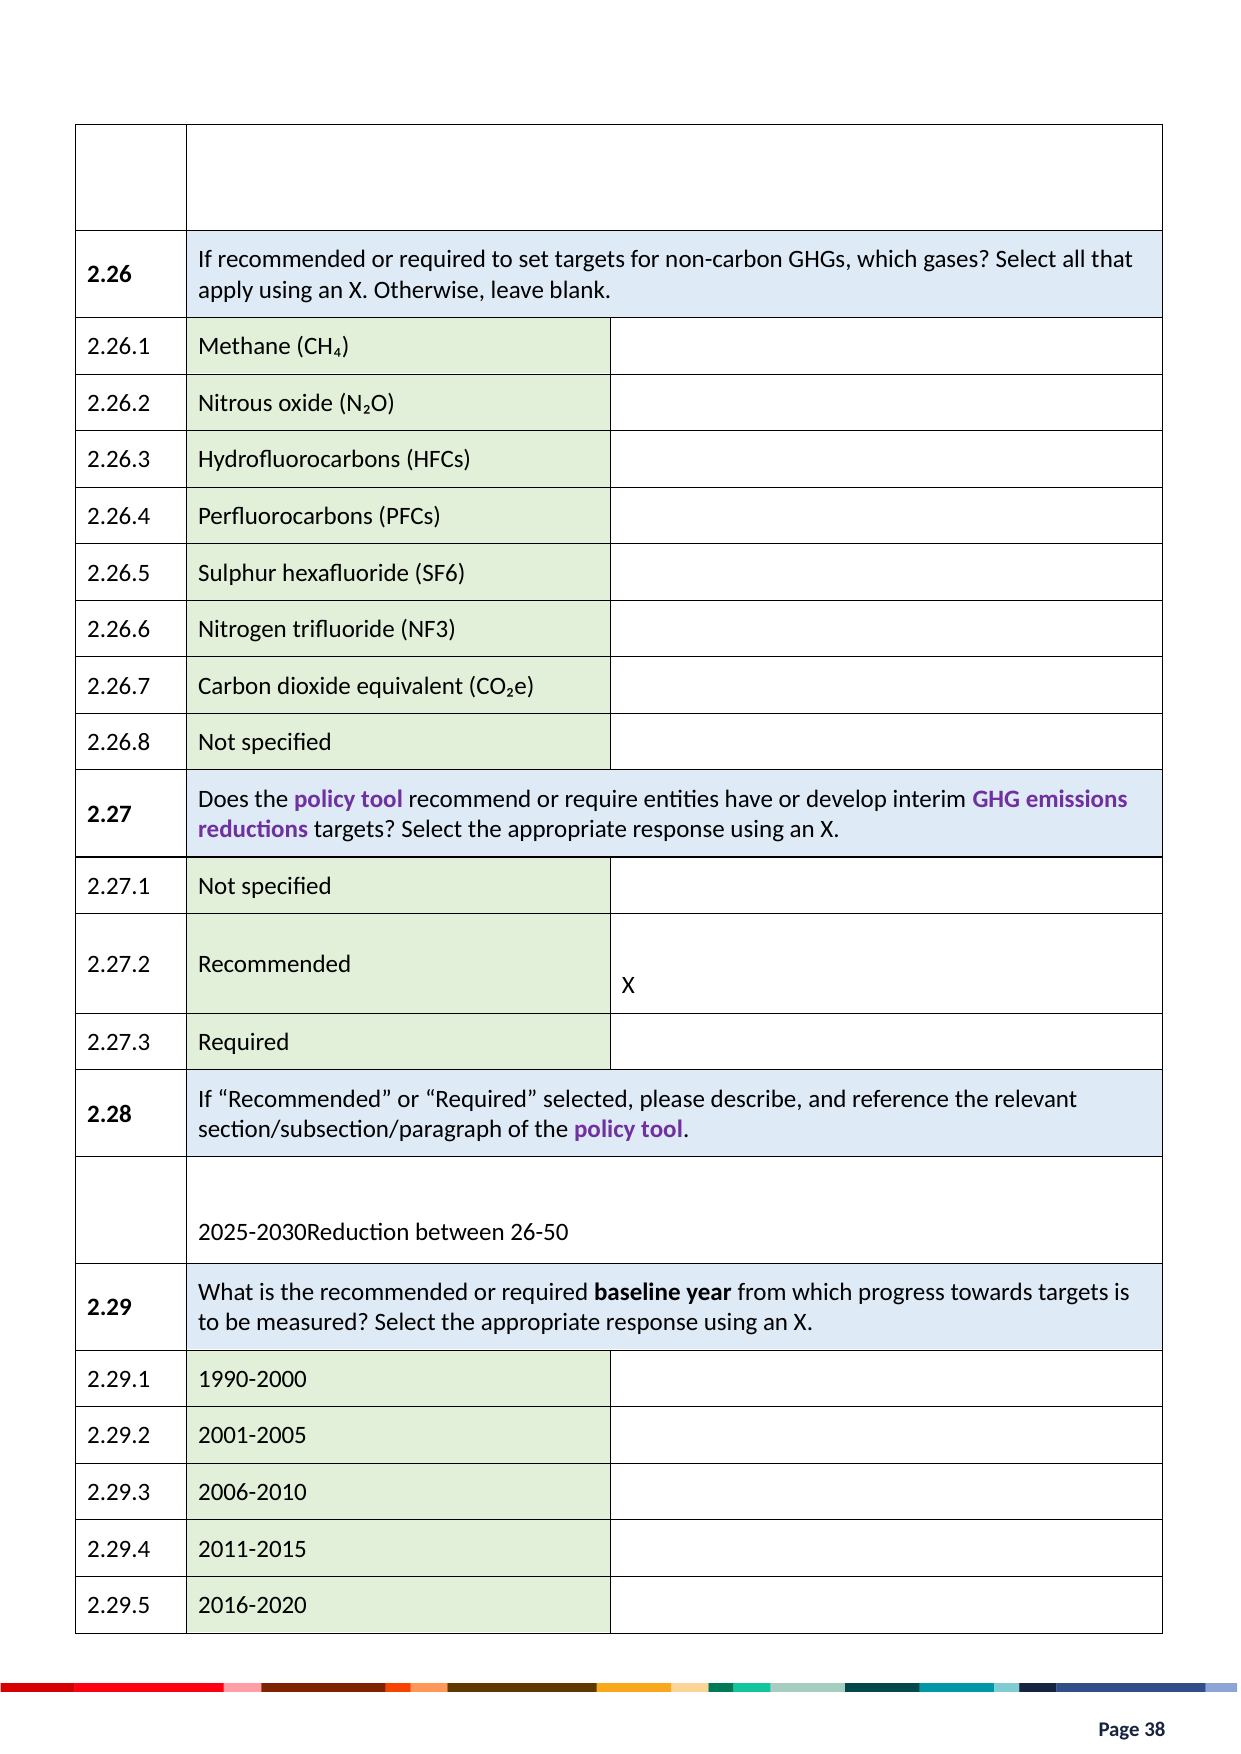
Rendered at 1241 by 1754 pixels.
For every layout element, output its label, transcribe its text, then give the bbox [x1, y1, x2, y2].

table_cell [611, 1351, 1162, 1406]
table_cell 2.29.4 [76, 1520, 186, 1576]
table_cell Required [187, 1014, 610, 1069]
table_cell [611, 1407, 1162, 1463]
table_cell 2.28 [76, 1070, 186, 1156]
table_cell [76, 1157, 186, 1262]
table_cell 2.26.5 [76, 544, 186, 600]
table_cell Perfluorocarbons (PFCs) [187, 488, 610, 543]
table_cell Nitrous oxide (N₂O) [187, 375, 610, 430]
table_cell 2.27 [76, 770, 186, 856]
table_cell 2.26.4 [76, 488, 186, 543]
table_cell [611, 714, 1162, 769]
table_cell 2.29.2 [76, 1407, 186, 1463]
table_cell Hydrofluorocarbons (HFCs) [187, 431, 610, 487]
table_cell 2.29.5 [76, 1577, 186, 1632]
table_cell 2006-2010 [187, 1464, 610, 1519]
table_cell 2.27.1 [76, 858, 186, 913]
table_cell 2001-2005 [187, 1407, 610, 1463]
table_cell [611, 1014, 1162, 1069]
table_cell [611, 1464, 1162, 1519]
table_cell 2.29 [76, 1264, 186, 1349]
table_cell 2.26.6 [76, 601, 186, 656]
table_cell If recommended or required to set targets for non-carbon GHGs, which gases? Select all that apply using an X. Otherwise, leave blank. [187, 231, 1162, 317]
table_cell Methane (CH₄) [187, 318, 610, 373]
table_cell Not specified [187, 858, 610, 913]
table_cell 2.26.2 [76, 375, 186, 430]
table_cell 2.27.2 [76, 914, 186, 1013]
table_cell 2025-2030Reduction between 26-50 [187, 1157, 1162, 1262]
table_cell 2.26 [76, 231, 186, 317]
table_cell [611, 488, 1162, 543]
table_cell Sulphur hexafluoride (SF6) [187, 544, 610, 600]
table_cell What is the recommended or required baseline year from which progress towards targets is to be measured? Select the appropriate response using an X. [187, 1264, 1162, 1349]
table_cell 2.26.8 [76, 714, 186, 769]
picture [0, 1683, 1236, 1692]
table_cell 2.26.7 [76, 657, 186, 713]
table_cell 2011-2015 [187, 1520, 610, 1576]
table_cell 2016-2020 [187, 1577, 610, 1632]
table_cell [187, 125, 1162, 230]
table_cell [611, 375, 1162, 430]
table_cell 2.26.1 [76, 318, 186, 373]
table_cell If “Recommended” or “Required” selected, please describe, and reference the relevant section/subsection/paragraph of the policy tool. [187, 1070, 1162, 1156]
table_cell [611, 1577, 1162, 1632]
table_cell 1990-2000 [187, 1351, 610, 1406]
table_cell Nitrogen trifluoride (NF3) [187, 601, 610, 656]
table_cell [611, 601, 1162, 656]
table_cell X [611, 914, 1162, 1013]
table_cell 2.27.3 [76, 1014, 186, 1069]
table_cell Carbon dioxide equivalent (CO₂e) [187, 657, 610, 713]
table_cell [611, 657, 1162, 713]
table_cell Recommended [187, 914, 610, 1013]
table_cell [611, 544, 1162, 600]
table_cell 2.26.3 [76, 431, 186, 487]
table_cell [611, 318, 1162, 373]
table_cell Not specified [187, 714, 610, 769]
table_cell [611, 431, 1162, 487]
table_cell Does the policy tool recommend or require entities have or develop interim GHG emissions reductions targets? Select the appropriate response using an X. [187, 770, 1162, 856]
table_cell 2.29.1 [76, 1351, 186, 1406]
table_cell 2.29.3 [76, 1464, 186, 1519]
table_cell [611, 1520, 1162, 1576]
table_cell [611, 858, 1162, 913]
table_cell [76, 125, 186, 230]
